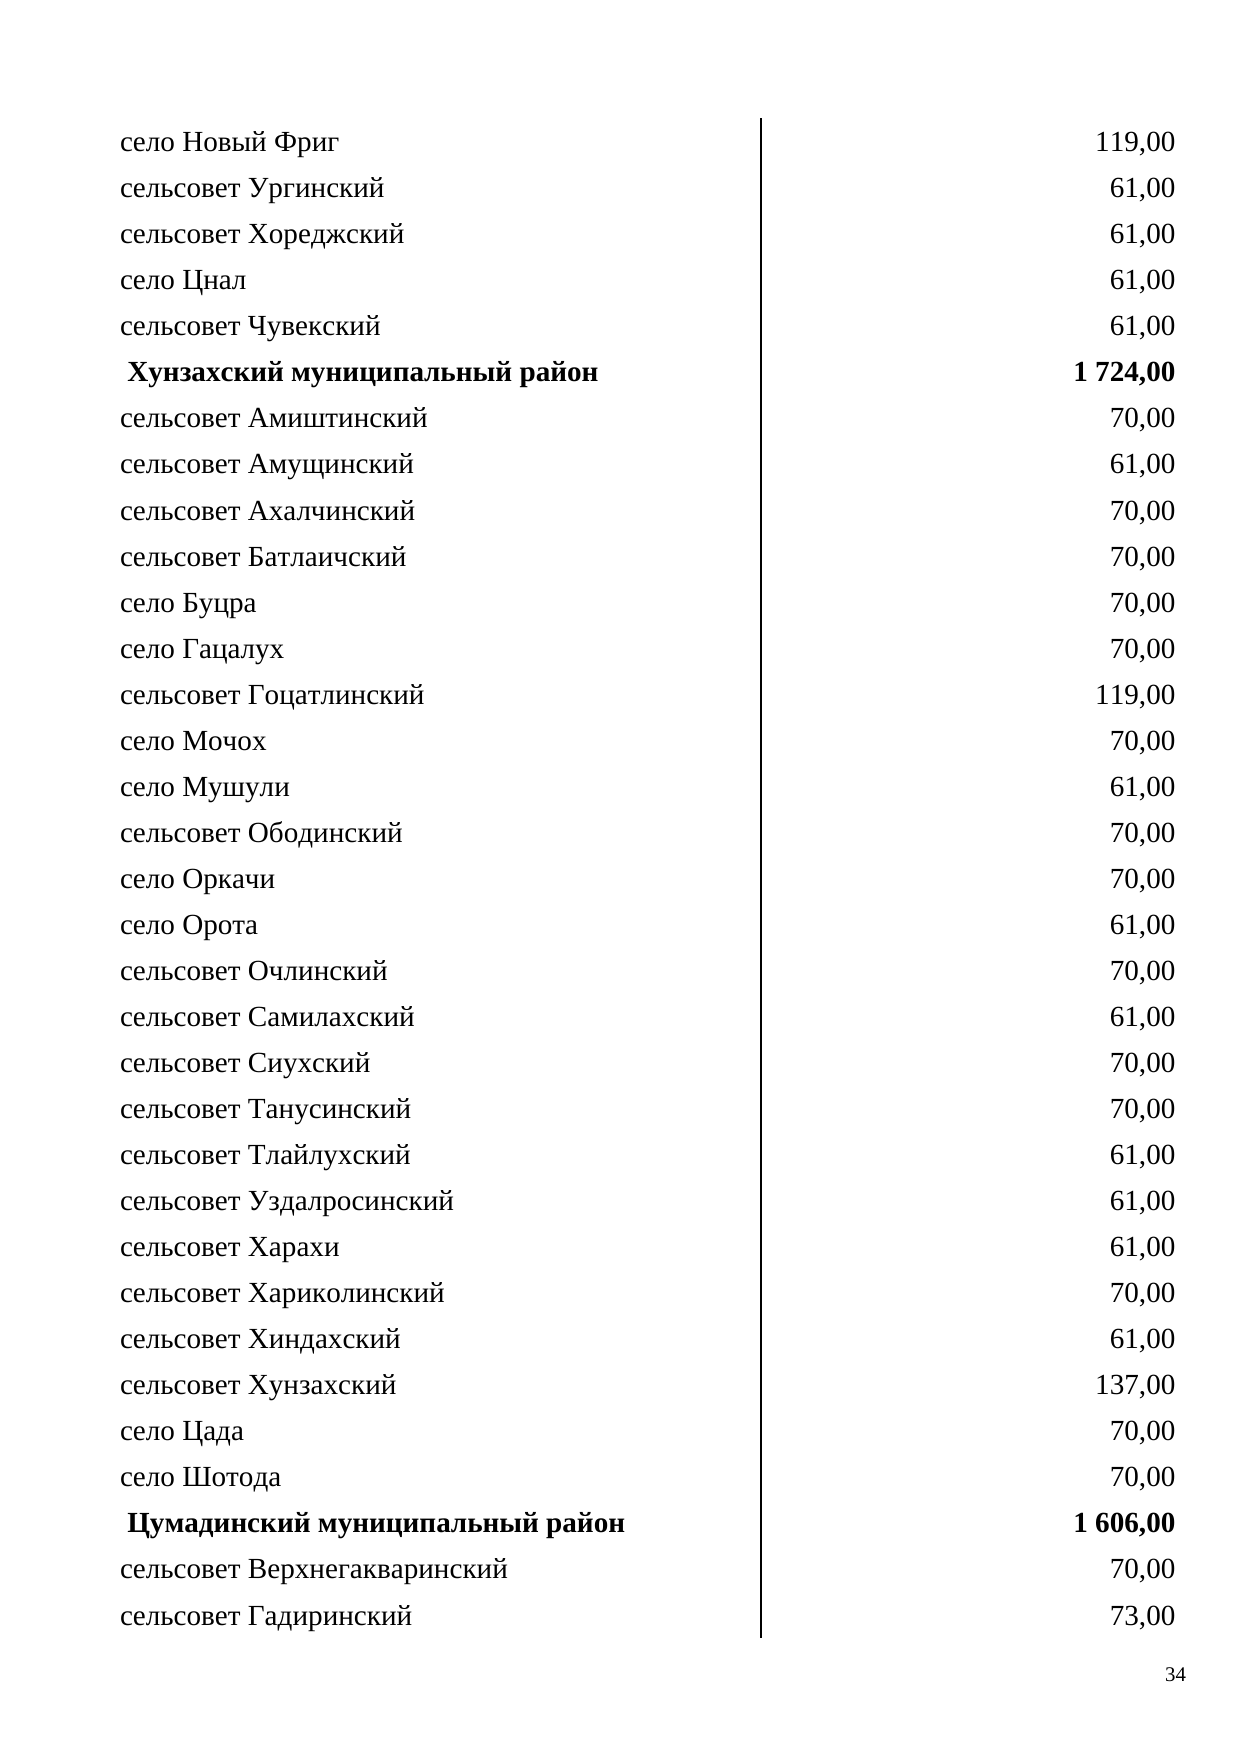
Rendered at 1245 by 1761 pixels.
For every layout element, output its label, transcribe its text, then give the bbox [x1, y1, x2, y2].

table_cell село Цада [120, 1407, 760, 1453]
table_cell 1 724,00 [762, 348, 1175, 394]
table_cell сельсовет Верхнегакваринский [120, 1545, 760, 1591]
table_cell село Цнал [120, 256, 760, 302]
table_cell сельсовет Очлинский [120, 947, 760, 993]
table_cell 70,00 [762, 579, 1175, 624]
table_cell сельсовет Амущинский [120, 440, 760, 486]
table_cell 70,00 [762, 1407, 1175, 1453]
table_cell 61,00 [762, 1177, 1175, 1223]
table_cell село Мочох [120, 717, 760, 763]
table_cell 61,00 [762, 164, 1175, 210]
table_cell село Буцра [120, 579, 760, 624]
table_cell село Новый Фриг [120, 118, 760, 164]
table_cell 70,00 [762, 1545, 1175, 1591]
table_cell сельсовет Ургинский [120, 164, 760, 210]
table_cell Хунзахский муниципальный район [120, 348, 760, 394]
table_cell 70,00 [762, 717, 1175, 763]
table_cell 70,00 [762, 486, 1175, 532]
table_cell 70,00 [762, 394, 1175, 440]
table_cell село Оркачи [120, 855, 760, 901]
table_cell сельсовет Амиштинский [120, 394, 760, 440]
table_cell сельсовет Ободинский [120, 809, 760, 855]
table_cell село Мушули [120, 763, 760, 809]
table_cell село Орота [120, 901, 760, 947]
table_cell 119,00 [762, 118, 1175, 164]
table_cell село Гацалух [120, 625, 760, 671]
table_cell 70,00 [762, 1039, 1175, 1085]
table_cell сельсовет Хиндахский [120, 1315, 760, 1361]
table_cell сельсовет Ахалчинский [120, 486, 760, 532]
table_cell 119,00 [762, 671, 1175, 717]
table_cell 73,00 [762, 1591, 1175, 1637]
table_cell 61,00 [762, 1315, 1175, 1361]
table_cell 61,00 [762, 993, 1175, 1039]
table_cell 137,00 [762, 1361, 1175, 1407]
table_cell 61,00 [762, 256, 1175, 302]
table_cell 61,00 [762, 210, 1175, 256]
table_cell 1 606,00 [762, 1499, 1175, 1545]
table_cell сельсовет Батлаичский [120, 533, 760, 578]
table_cell 61,00 [762, 1223, 1175, 1269]
table_cell сельсовет Гоцатлинский [120, 671, 760, 717]
table_cell 61,00 [762, 440, 1175, 486]
table_cell село Шотода [120, 1453, 760, 1499]
table_cell сельсовет Харахи [120, 1223, 760, 1269]
table_cell 70,00 [762, 809, 1175, 855]
table_cell 70,00 [762, 625, 1175, 671]
table_cell сельсовет Хореджский [120, 210, 760, 256]
table_cell сельсовет Чувекский [120, 302, 760, 348]
table_cell 70,00 [762, 533, 1175, 578]
table_cell 70,00 [762, 1269, 1175, 1315]
table_cell сельсовет Гадиринский [120, 1591, 760, 1637]
table_cell 70,00 [762, 855, 1175, 901]
table_cell 61,00 [762, 302, 1175, 348]
table_cell 70,00 [762, 1453, 1175, 1499]
table_cell 61,00 [762, 901, 1175, 947]
table_cell сельсовет Хариколинский [120, 1269, 760, 1315]
table_cell 61,00 [762, 1131, 1175, 1177]
table_cell 70,00 [762, 1085, 1175, 1131]
table_cell сельсовет Самилахский [120, 993, 760, 1039]
table_cell сельсовет Уздалросинский [120, 1177, 760, 1223]
table_cell 61,00 [762, 763, 1175, 809]
table_cell 70,00 [762, 947, 1175, 993]
table_cell Цумадинский муниципальный район [120, 1499, 760, 1545]
table_cell сельсовет Тлайлухский [120, 1131, 760, 1177]
table_cell сельсовет Танусинский [120, 1085, 760, 1131]
table_cell сельсовет Хунзахский [120, 1361, 760, 1407]
table_cell сельсовет Сиухский [120, 1039, 760, 1085]
